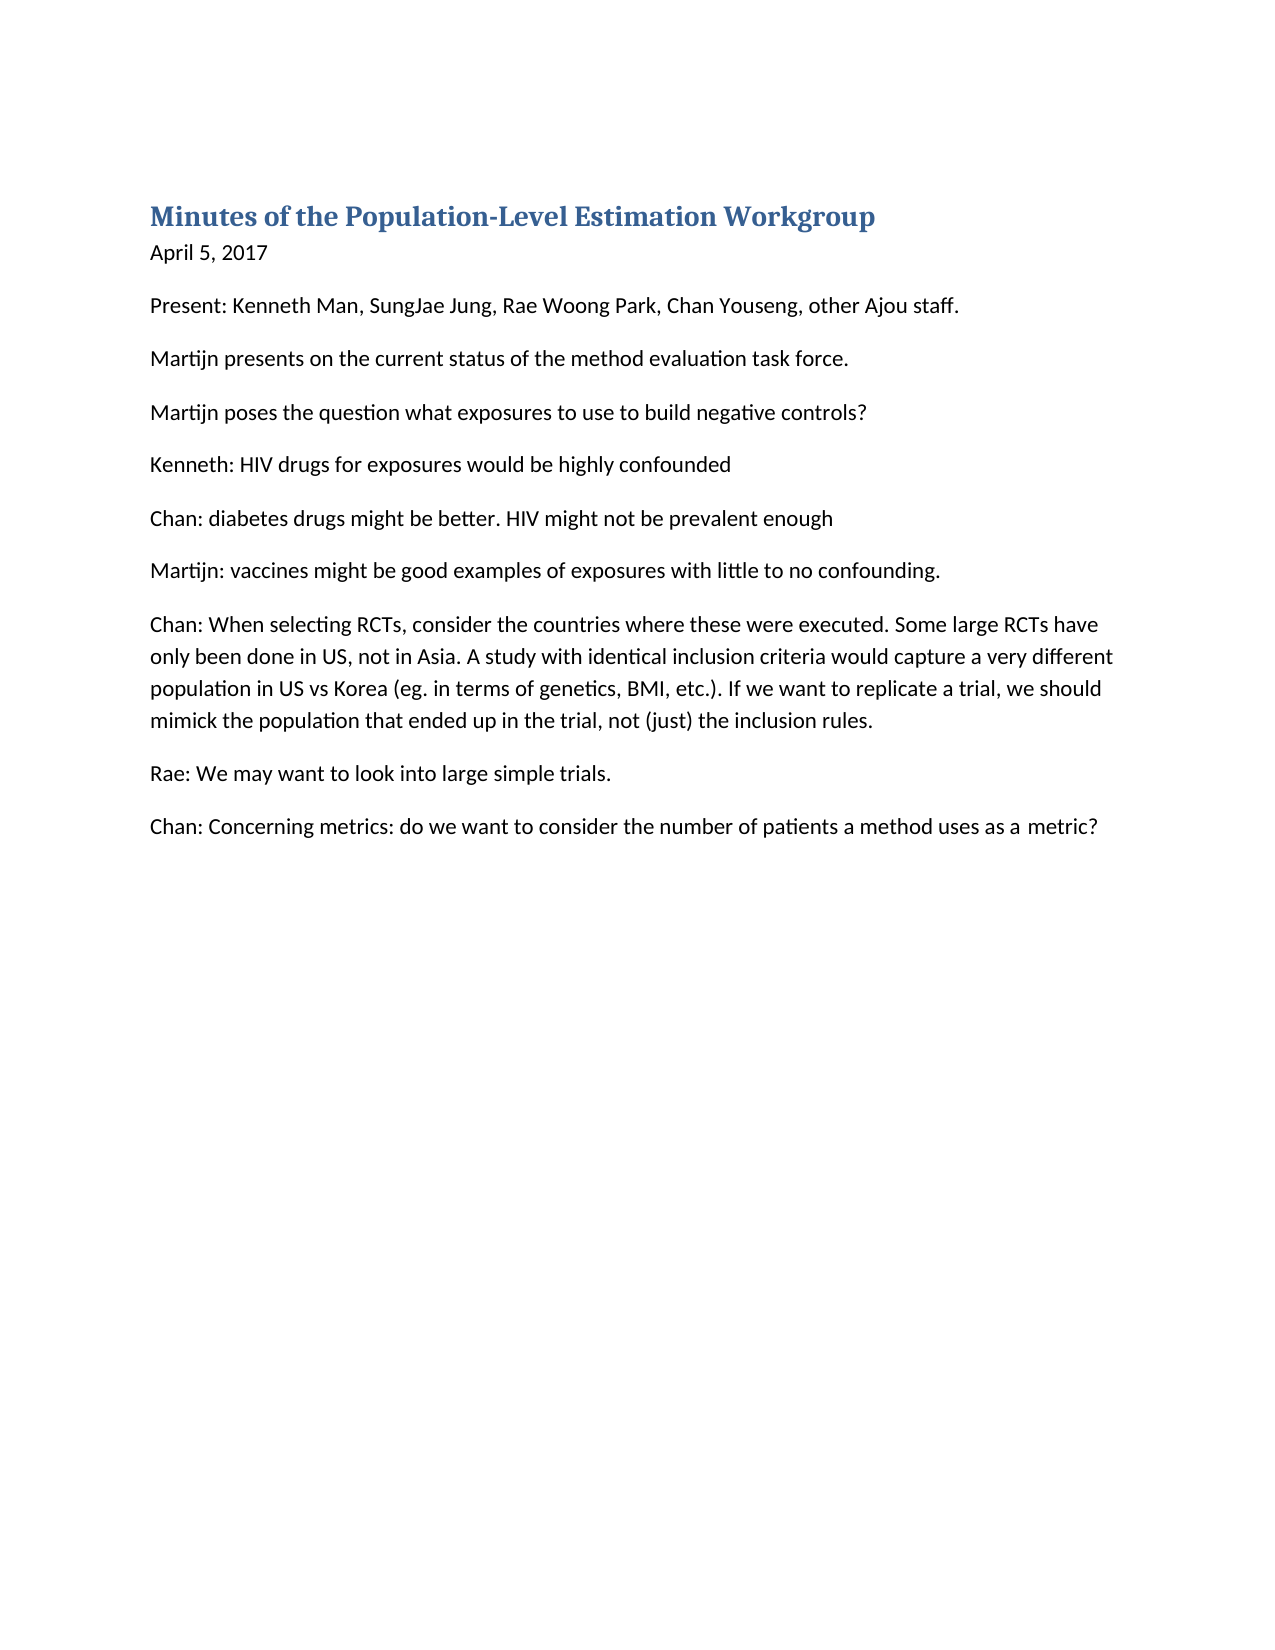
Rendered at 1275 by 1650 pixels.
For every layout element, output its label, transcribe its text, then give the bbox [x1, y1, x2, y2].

text Martijn presents on the current status of the method evaluation task force. [150, 344, 1125, 373]
text Present: Kenneth Man, SungJae Jung, Rae Woong Park, Chan Youseng, other Ajou staff. [150, 292, 1125, 319]
text Chan: diabetes drugs might be better. HIV might not be prevalent enough [150, 504, 1125, 532]
text April 5, 2017 [150, 238, 1125, 267]
text Martijn: vaccines might be good examples of exposures with little to no confounding. [150, 557, 1125, 585]
text Martijn poses the question what exposures to use to build negative controls? [150, 398, 1125, 426]
text Chan: When selecting RCTs, consider the countries where these were executed. Some large RCTs have only been done in US, not in Asia. A study with identical inclusion criteria would capture a very different population in US vs Korea (eg. in terms of genetics, BMI, etc.). If we want to replicate a trial, we should mimick the population that ended up in the trial, not (just) the inclusion rules. [150, 610, 1125, 734]
text Chan: Concerning metrics: do we want to consider the number of patients a method uses as a metric? [150, 812, 1125, 840]
text Kenneth: HIV drugs for exposures would be highly confounded [150, 451, 1125, 479]
text Rae: We may want to look into large simple trials. [150, 759, 1125, 787]
subtitle Minutes of the Population-Level Estimation Workgroup [150, 200, 1125, 233]
